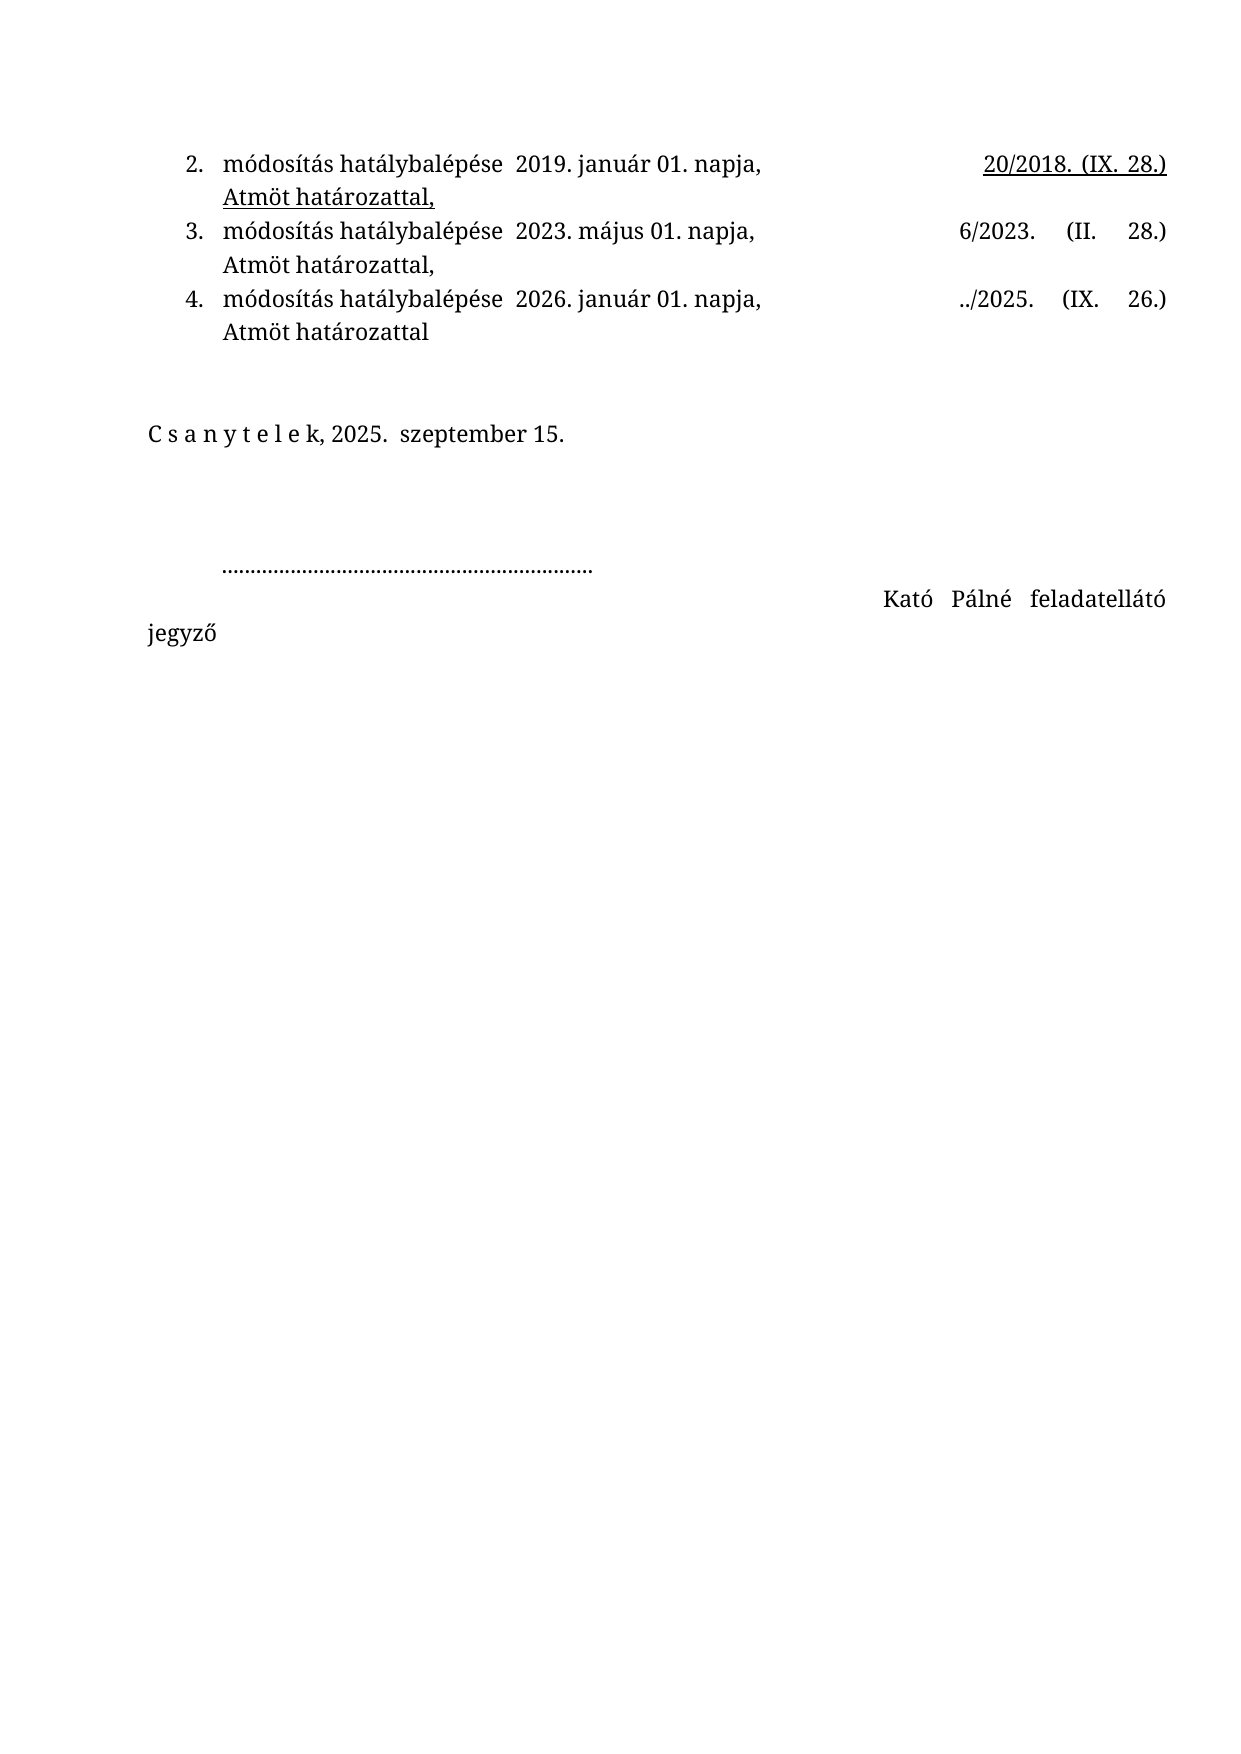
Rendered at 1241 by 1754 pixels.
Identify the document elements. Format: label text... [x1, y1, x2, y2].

list ................................................................. [148, 519, 1167, 581]
list C s a n y t e l e k, 2025. szeptember 15. [148, 418, 1167, 449]
list módosítás hatálybalépése 2023. május 01. napja, 6/2023. (II. 28.) Atmöt határozattal, [185, 215, 1167, 280]
list Kató Pálné feladatellátó jegyző [148, 583, 1167, 648]
list módosítás hatálybalépése 2026. január 01. napja, ../2025. (IX. 26.) Atmöt határozattal [185, 283, 1167, 348]
list módosítás hatálybalépése 2019. január 01. napja, 20/2018. (IX. 28.) Atmöt határozattal, [185, 148, 1167, 213]
